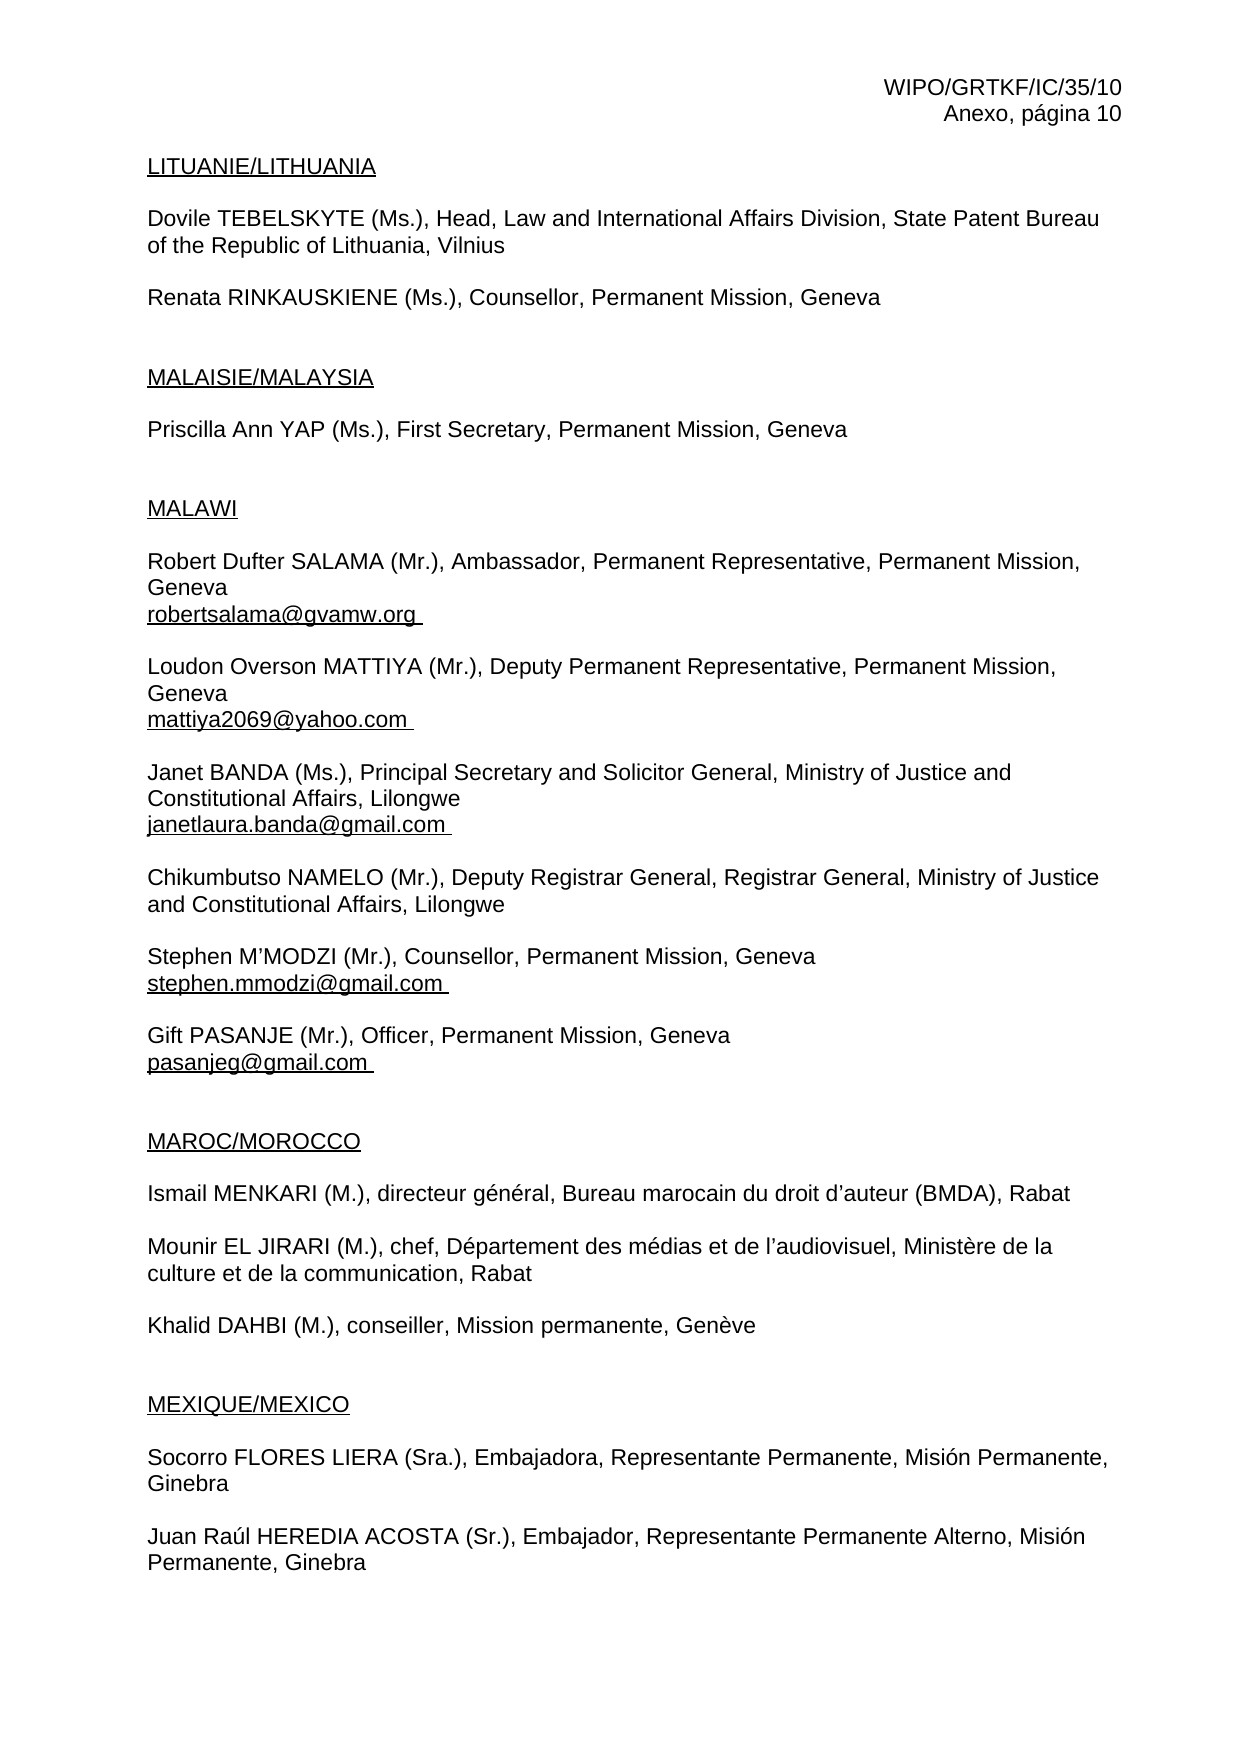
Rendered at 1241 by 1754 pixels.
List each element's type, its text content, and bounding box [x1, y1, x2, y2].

text janetlaura.banda@gmail.com [147, 811, 1122, 838]
text Priscilla Ann YAP (Ms.), First Secretary, Permanent Mission, Geneva [147, 416, 1122, 442]
text Juan Raúl HEREDIA ACOSTA (Sr.), Embajador, Representante Permanente Alterno, Misión Permanente, Ginebra [147, 1523, 1122, 1576]
text Socorro FLORES LIERA (Sra.), Embajadora, Representante Permanente, Misión Permanente, Ginebra [147, 1444, 1122, 1497]
text mattiya2069@yahoo.com [147, 706, 1122, 732]
text Mounir EL JIRARI (M.), chef, Département des médias et de l’audiovisuel, Ministère de la culture et de la communication, Rabat [147, 1233, 1122, 1286]
text Gift PASANJE (Mr.), Officer, Permanent Mission, Geneva [147, 1022, 1122, 1049]
text Dovile TEBELSKYTE (Ms.), Head, Law and International Affairs Division, State Patent Bureau of the Republic of Lithuania, Vilnius [147, 205, 1122, 258]
text pasanjeg@gmail.com [147, 1049, 1122, 1075]
text Janet BANDA (Ms.), Principal Secretary and Solicitor General, Ministry of Justice and Constitutional Affairs, Lilongwe [147, 759, 1122, 811]
text Loudon Overson MATTIYA (Mr.), Deputy Permanent Representative, Permanent Mission, Geneva [147, 653, 1122, 706]
text stephen.mmodzi@gmail.com [147, 969, 1122, 996]
text Robert Dufter SALAMA (Mr.), Ambassador, Permanent Representative, Permanent Mission, Geneva [147, 548, 1122, 601]
text MEXIQUE/MEXICO [147, 1391, 1122, 1418]
text MAROC/MOROCCO [147, 1128, 1122, 1154]
text Ismail MENKARI (M.), directeur général, Bureau marocain du droit d’auteur (BMDA), Rabat [147, 1180, 1122, 1207]
text Renata RINKAUSKIENE (Ms.), Counsellor, Permanent Mission, Geneva [147, 284, 1122, 311]
text MALAISIE/MALAYSIA [147, 363, 1122, 390]
text robertsalama@gvamw.org [147, 601, 1122, 627]
text Khalid DAHBI (M.), conseiller, Mission permanente, Genève [147, 1312, 1122, 1338]
text Chikumbutso NAMELO (Mr.), Deputy Registrar General, Registrar General, Ministry of Justice and Constitutional Affairs, Lilongwe [147, 864, 1122, 917]
text Stephen M’MODZI (Mr.), Counsellor, Permanent Mission, Geneva [147, 943, 1122, 969]
text MALAWI [147, 495, 1122, 522]
text LITUANIE/LITHUANIA [147, 153, 1122, 179]
